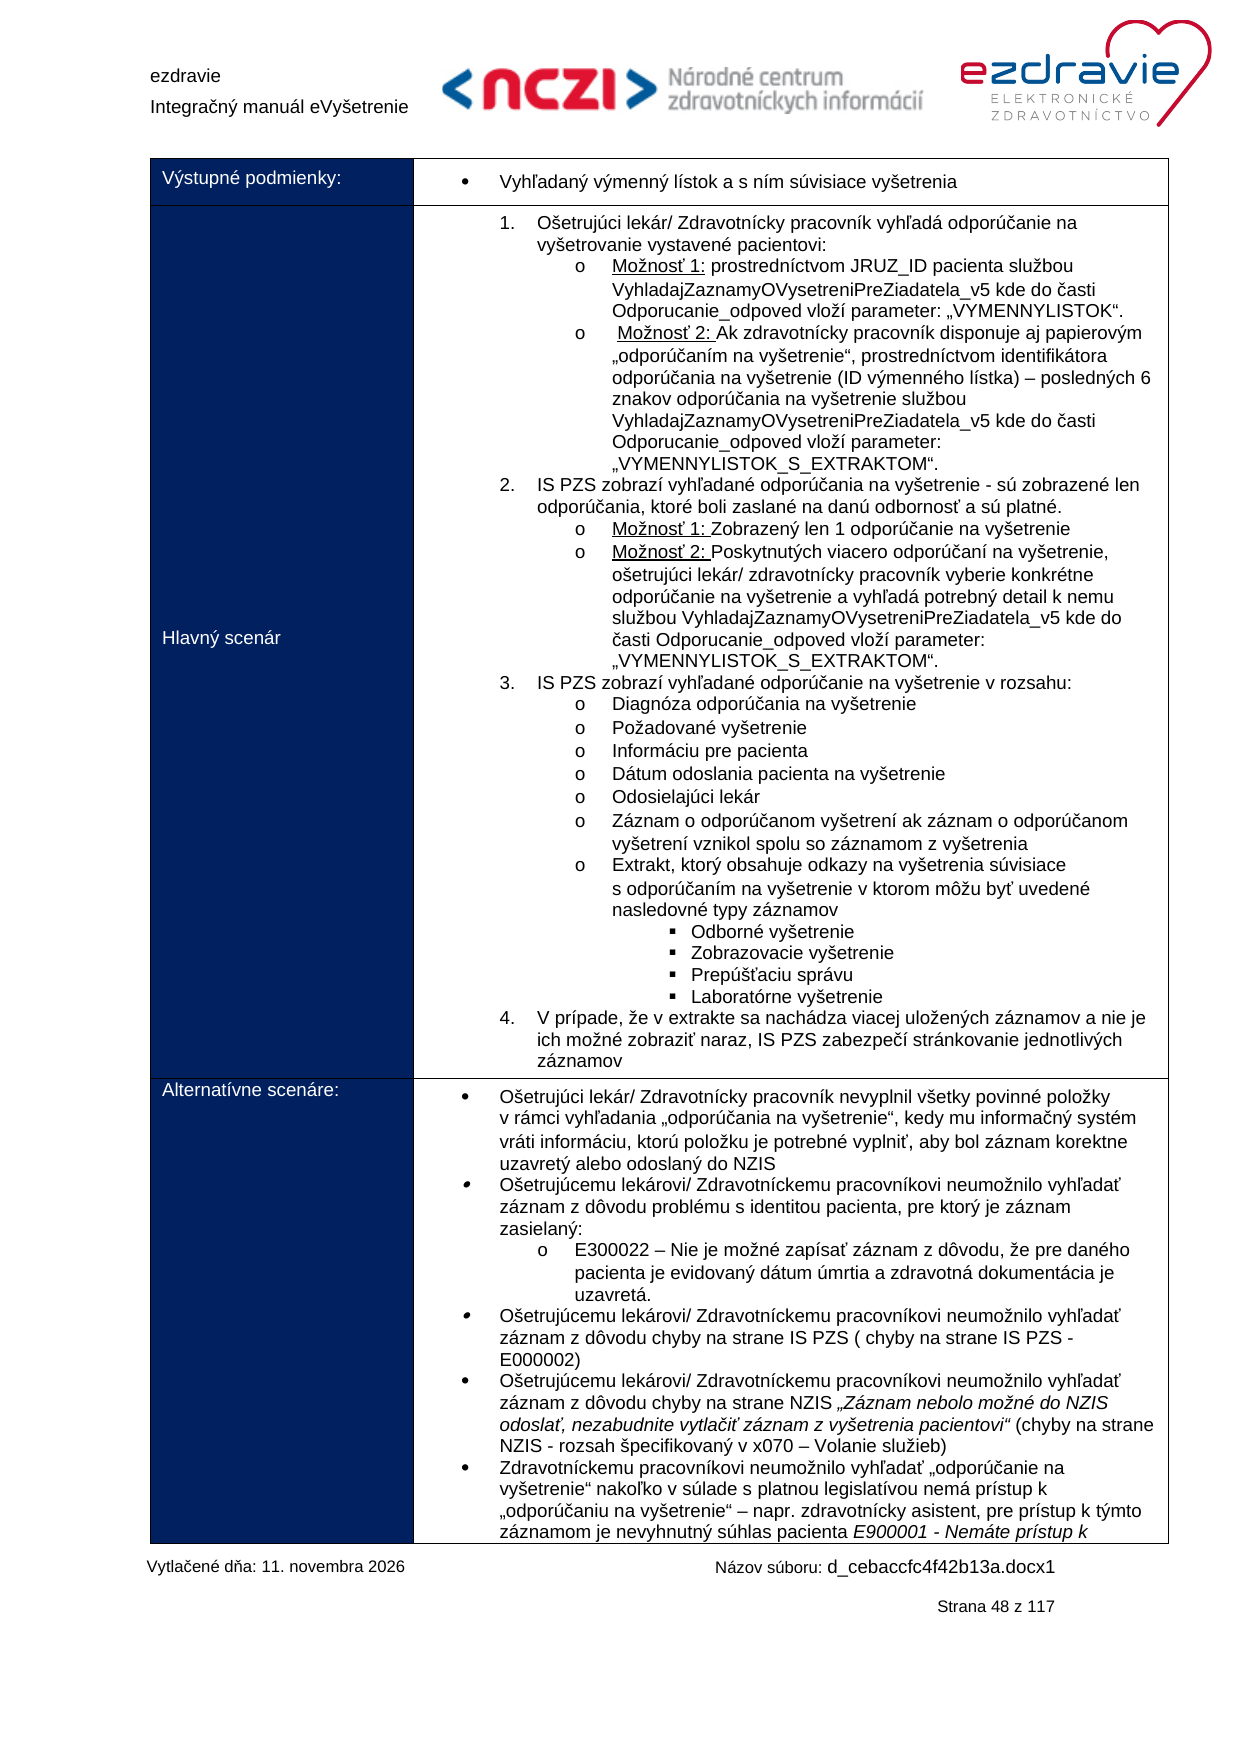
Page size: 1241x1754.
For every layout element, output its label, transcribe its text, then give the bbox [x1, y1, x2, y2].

table_cell Výstupné podmienky: [151, 159, 413, 205]
picture [961, 20, 1212, 127]
picture [442, 67, 924, 114]
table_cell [414, 1079, 1168, 1543]
table_cell Ošetrujúci lekár/ Zdravotnícky pracovník vyhľadá odporúčanie na vyšetrovanie vystavené pacientovi: Možnosť 1: prostredníctvom JRUZ_ID pacienta službou VyhladajZaznamyOVysetreniPreZiadatela_v5 kde do časti Odporucanie_odpoved vloží parameter: „VYMENNYLISTOK“. Možnosť 2: Ak zdravotnícky pracovník disponuje aj papierovým „odporúčaním na vyšetrenie“, prostredníctvom identifikátora odporúčania na vyšetrenie (ID výmenného lístka) – posledných 6 znakov odporúčania na vyšetrenie službou VyhladajZaznamyOVysetreniPreZiadatela_v5 kde do časti Odporucanie_odpoved vloží parameter: „VYMENNYLISTOK_S_EXTRAKTOM“. IS PZS zobrazí vyhľadané odporúčania na vyšetrenie - sú zobrazené len odporúčania, ktoré boli zaslané na danú odbornosť a sú platné. Možnosť 1: Zobrazený len 1 odporúčanie na vyšetrenie Možnosť 2: Poskytnutých viacero odporúčaní na vyšetrenie, ošetrujúci lekár/ zdravotnícky pracovník vyberie konkrétne odporúčanie na vyšetrenie a vyhľadá potrebný detail k nemu službou VyhladajZaznamyOVysetreniPreZiadatela_v5 kde do časti Odporucanie_odpoved vloží parameter: „VYMENNYLISTOK_S_EXTRAKTOM“. IS PZS zobrazí vyhľadané odporúčanie na vyšetrenie v rozsahu: Diagnóza odporúčania na vyšetrenie Požadované vyšetrenie Informáciu pre pacienta Dátum odoslania pacienta na vyšetrenie Odosielajúci lekár Záznam o odporúčanom vyšetrení ak záznam o odporúčanom vyšetrení vznikol spolu so záznamom z vyšetrenia Extrakt, ktorý obsahuje odkazy na vyšetrenia súvisiace s odporúčaním na vyšetrenie v ktorom môžu byť uvedené nasledovné typy záznamov Odborné vyšetrenie Zobrazovacie vyšetrenie Prepúšťaciu správu Laboratórne vyšetrenie V prípade, že v extrakte sa nachádza viacej uložených záznamov a nie je ich možné zobraziť naraz, IS PZS zabezpečí stránkovanie jednotlivých záznamov [414, 206, 1168, 1078]
table_cell Vyhľadaný výmenný lístok a s ním súvisiace vyšetrenia [414, 159, 1168, 205]
table_cell Hlavný scenár [151, 206, 413, 1078]
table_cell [151, 1079, 413, 1543]
